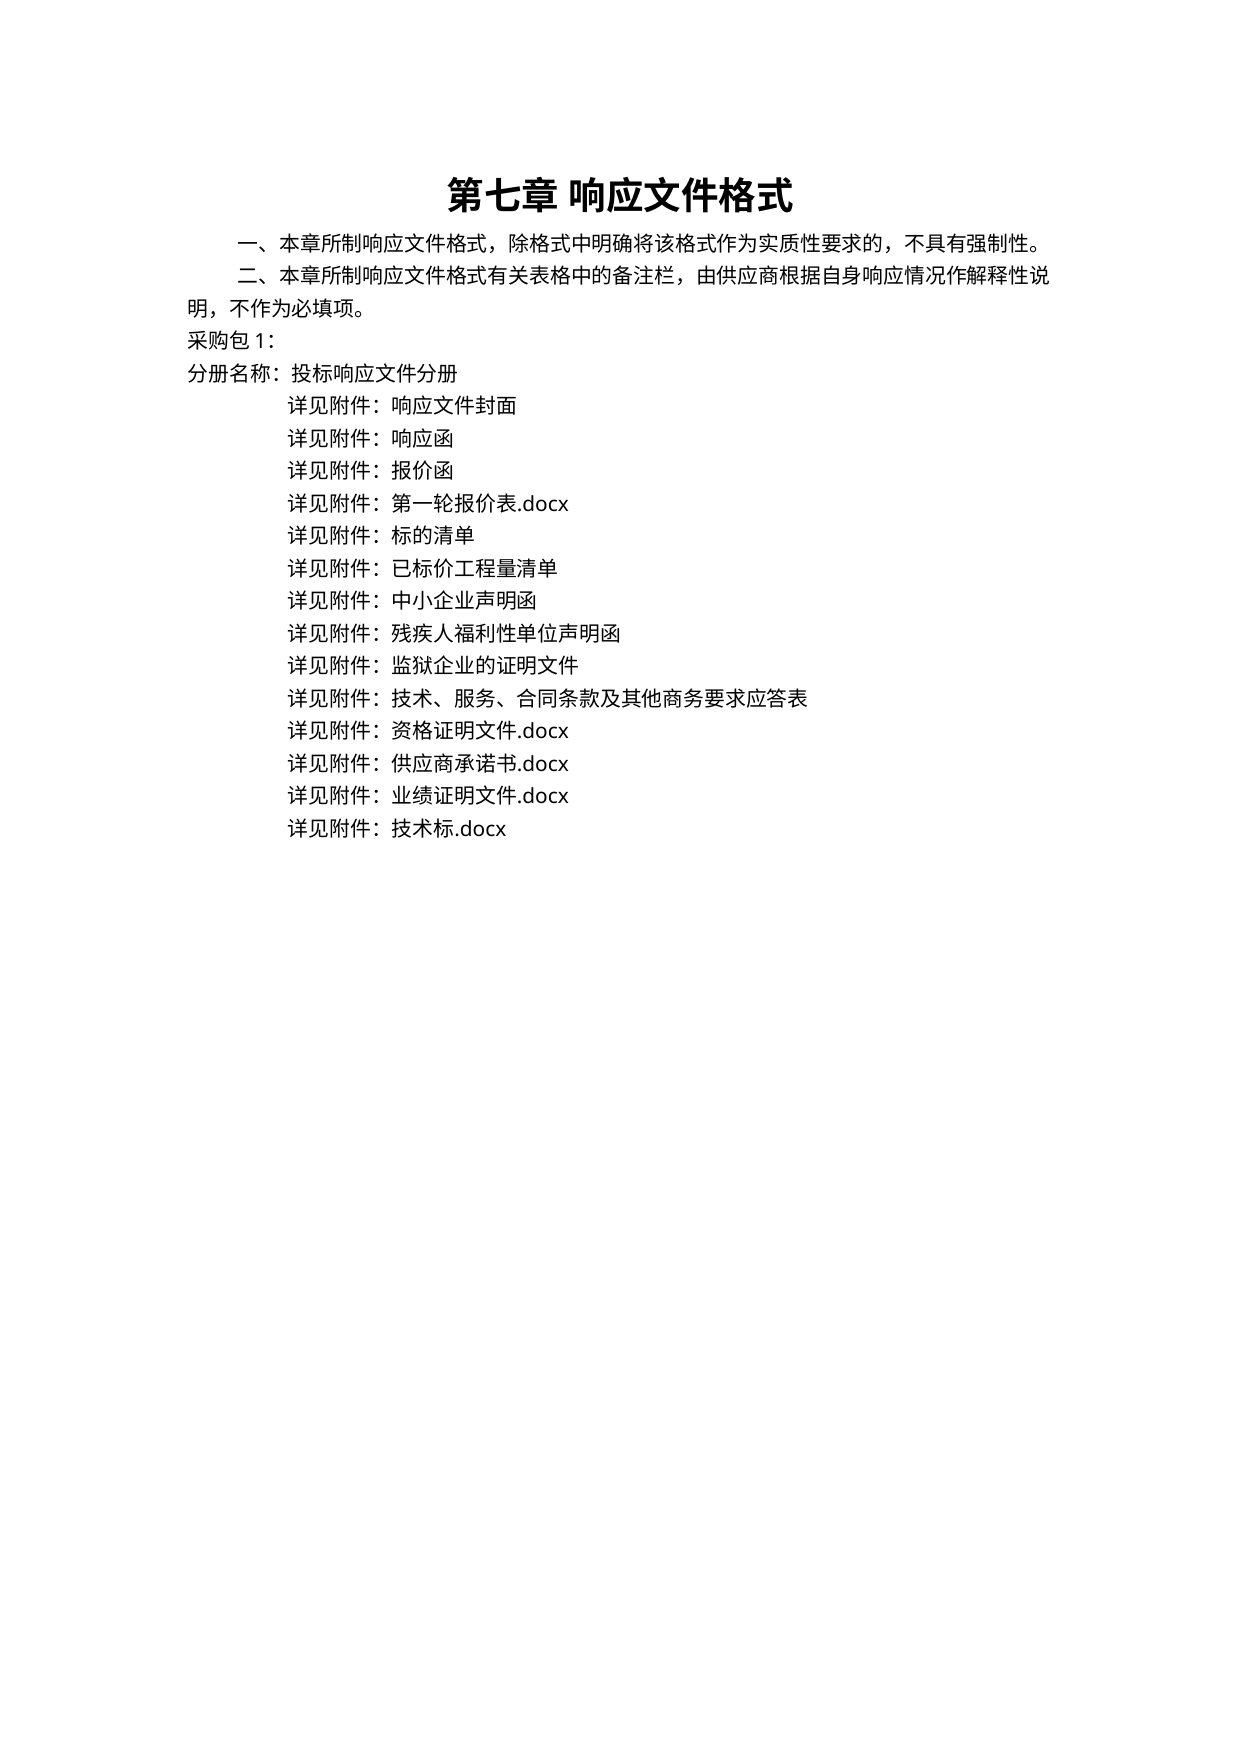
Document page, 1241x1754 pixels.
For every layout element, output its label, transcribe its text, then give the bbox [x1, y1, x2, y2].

text 详见附件：业绩证明文件.docx [187, 779, 1053, 812]
text 详见附件：残疾人福利性单位声明函 [187, 617, 1053, 649]
text 详见附件：已标价工程量清单 [187, 552, 1053, 584]
text 详见附件：标的清单 [187, 519, 1053, 552]
text 采购包1： [187, 324, 1053, 357]
text 详见附件：技术、服务、合同条款及其他商务要求应答表 [187, 682, 1053, 714]
text 一、本章所制响应文件格式，除格式中明确将该格式作为实质性要求的，不具有强制性。 [187, 227, 1053, 259]
text 分册名称：投标响应文件分册 [187, 357, 1053, 389]
text 详见附件：报价函 [187, 454, 1053, 487]
text 第七章 响应文件格式 [187, 162, 1053, 227]
text 详见附件：技术标.docx [187, 812, 1053, 844]
text 详见附件：资格证明文件.docx [187, 714, 1053, 747]
text 详见附件：供应商承诺书.docx [187, 747, 1053, 779]
text 详见附件：中小企业声明函 [187, 584, 1053, 617]
text 详见附件：响应函 [187, 422, 1053, 454]
text 详见附件：响应文件封面 [187, 389, 1053, 422]
text 详见附件：第一轮报价表.docx [187, 487, 1053, 519]
text 二、本章所制响应文件格式有关表格中的备注栏，由供应商根据自身响应情况作解释性说明，不作为必填项。 [187, 259, 1053, 324]
text 详见附件：监狱企业的证明文件 [187, 649, 1053, 682]
